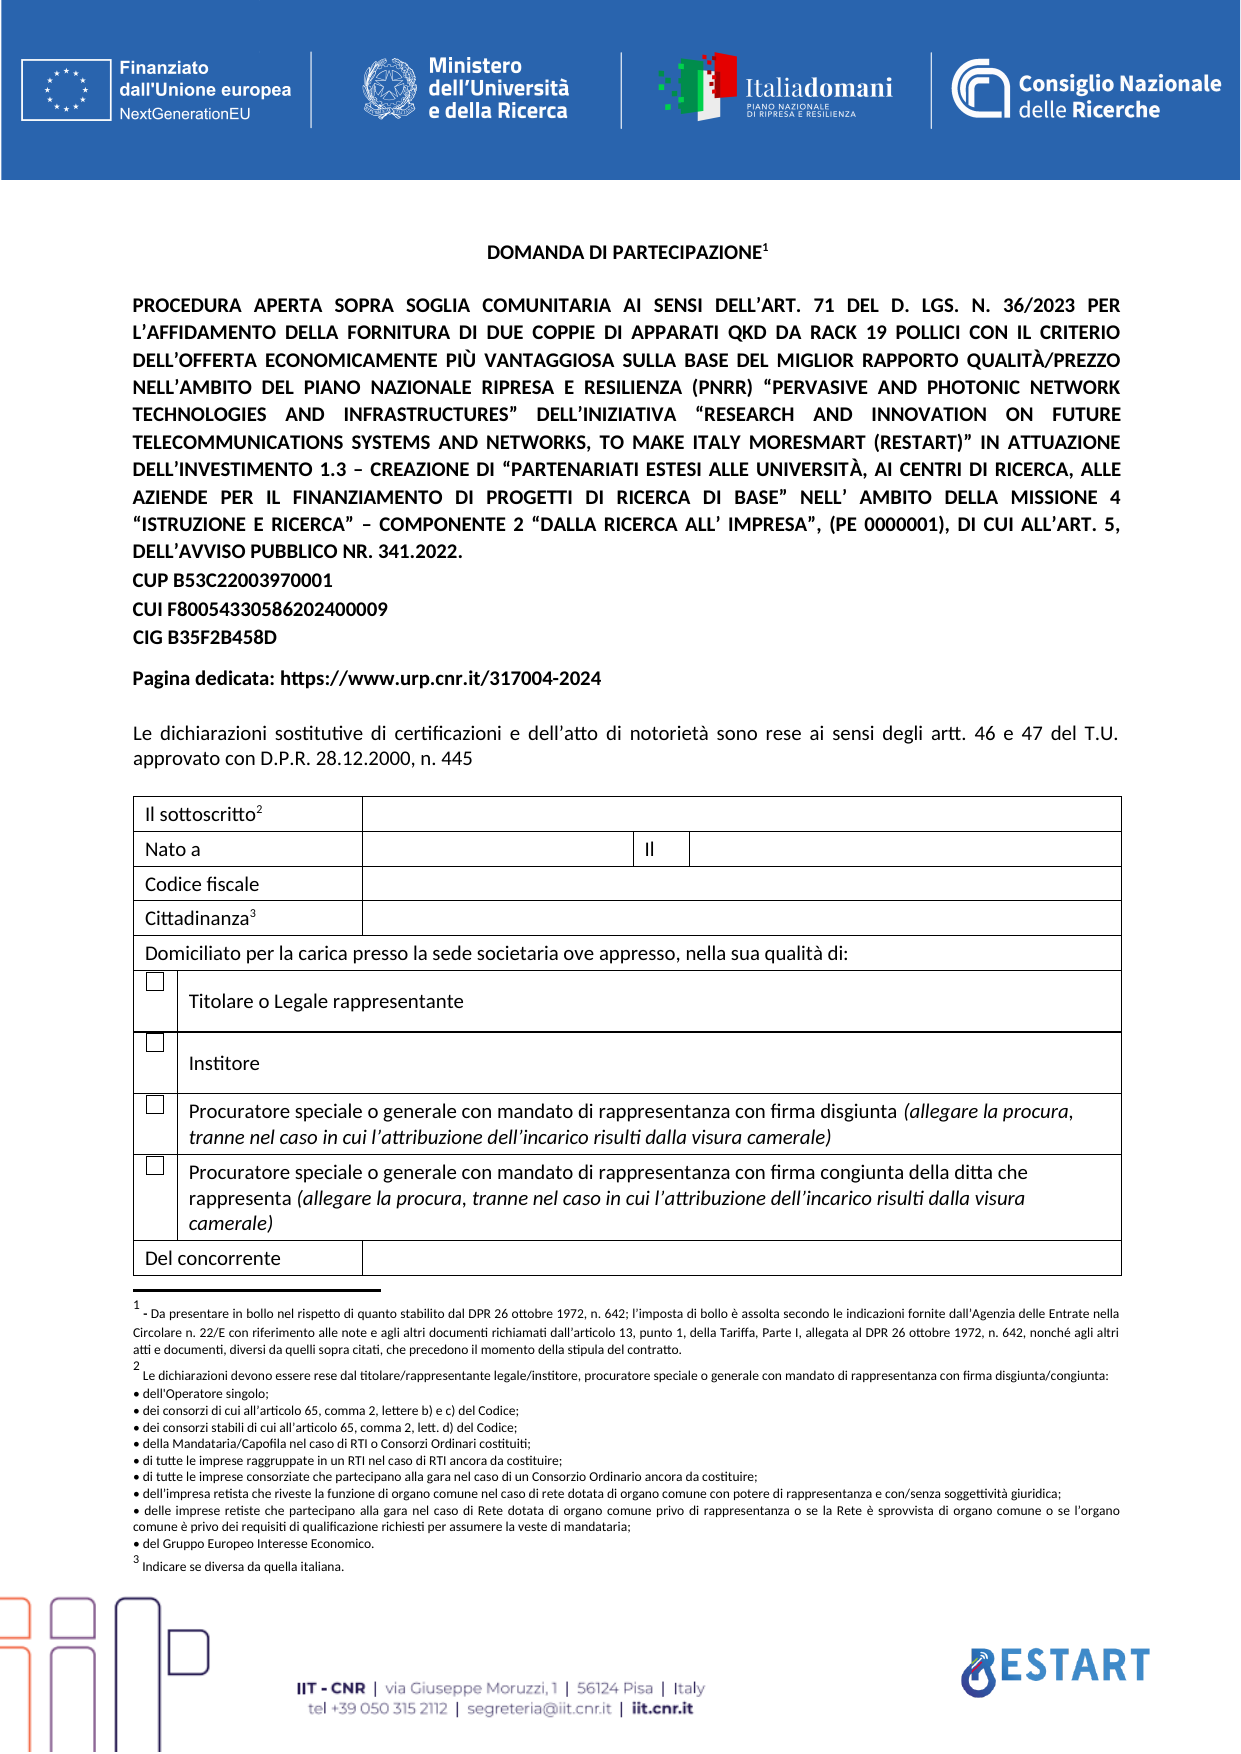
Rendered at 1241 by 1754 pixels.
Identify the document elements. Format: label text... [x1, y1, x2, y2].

table_cell Il [634, 832, 689, 866]
picture [931, 1604, 1176, 1736]
table_cell Procuratore speciale o generale con mandato di rappresentanza con firma congiunta della ditta che rappresenta (allegare la procura, tranne nel caso in cui l’attribuzione dell’incarico risulti dalla visura camerale) [178, 1155, 1121, 1240]
table_cell Nato a [134, 832, 362, 866]
text Le dichiarazioni sostitutive di certificazioni e dell’atto di notorietà sono rese ai sensi degli artt. 46 e 47 del T.U. approvato con D.P.R. 28.12.2000, n. 445 [133, 720, 1122, 771]
table_cell [690, 832, 1121, 866]
table_cell [363, 1241, 1121, 1275]
text CIG B35F2B458D [133, 624, 1122, 650]
table_cell Titolare o Legale rappresentante [178, 971, 1121, 1031]
table_cell Procuratore speciale o generale con mandato di rappresentanza con firma disgiunta (allegare la procura, tranne nel caso in cui l’attribuzione dell’incarico risulti dalla visura camerale) [178, 1094, 1121, 1154]
table_cell Institore [178, 1033, 1121, 1093]
table_cell Codice fiscale [134, 867, 362, 900]
table_header Il sottoscritto [134, 797, 362, 831]
table_cell [134, 1155, 177, 1240]
table_cell Cittadinanza [134, 901, 362, 935]
text CUI F80054330586202400009 [132, 596, 1122, 621]
text PROCEDURA APERTA SOPRA SOGLIA COMUNITARIA AI SENSI DELL’ART. 71 DEL D. LGS. N. 36/2023 PER L’AFFIDAMENTO DELLA FORNITURA DI DUE COPPIE DI APPARATI QKD DA RACK 19 POLLICI CON IL CRITERIO DELL’OFFERTA ECONOMICAMENTE PIÙ VANTAGGIOSA SULLA BASE DEL MIGLIOR RAPPORTO QUALITÀ/PREZZO NELL’AMBITO DEL PIANO NAZIONALE RIPRESA E RESILIENZA (PNRR) “PERVASIVE AND PHOTONIC NETWORK TECHNOLOGIES AND INFRASTRUCTURES” DELL’INIZIATIVA “RESEARCH AND INNOVATION ON FUTURE TELECOMMUNICATIONS SYSTEMS AND NETWORKS, TO MAKE ITALY MORESMART (RESTART)” IN ATTUAZIONE DELL’INVESTIMENTO 1.3 – CREAZIONE DI “PARTENARIATI ESTESI ALLE UNIVERSITÀ, AI CENTRI DI RICERCA, ALLE AZIENDE PER IL FINANZIAMENTO DI PROGETTI DI RICERCA DI BASE” NELL’ AMBITO DELLA MISSIONE 4 “ISTRUZIONE E RICERCA” – COMPONENTE 2 “DALLA RICERCA ALL’ IMPRESA”, (PE 0000001), DI CUI ALL’ART. 5, DELL’AVVISO PUBBLICO NR. 341.2022. [132, 292, 1122, 564]
text DOMANDA DI PARTECIPAZIONE [133, 239, 1122, 265]
table_cell [363, 832, 633, 866]
table_cell Domiciliato per la carica presso la sede societaria ove appresso, nella sua qualità di: [134, 936, 1121, 970]
table_cell [363, 867, 1121, 900]
text Pagina dedicata: https://www.urp.cnr.it/317004-2024 [132, 666, 1122, 691]
picture [1, 0, 1241, 180]
table_header [363, 797, 1121, 831]
table_cell Del concorrente [134, 1241, 362, 1275]
table_cell [363, 901, 1121, 935]
table_cell [134, 1094, 177, 1154]
table_cell [134, 1033, 177, 1093]
text CUP B53C22003970001 [132, 567, 1122, 593]
table_cell [134, 971, 177, 1031]
